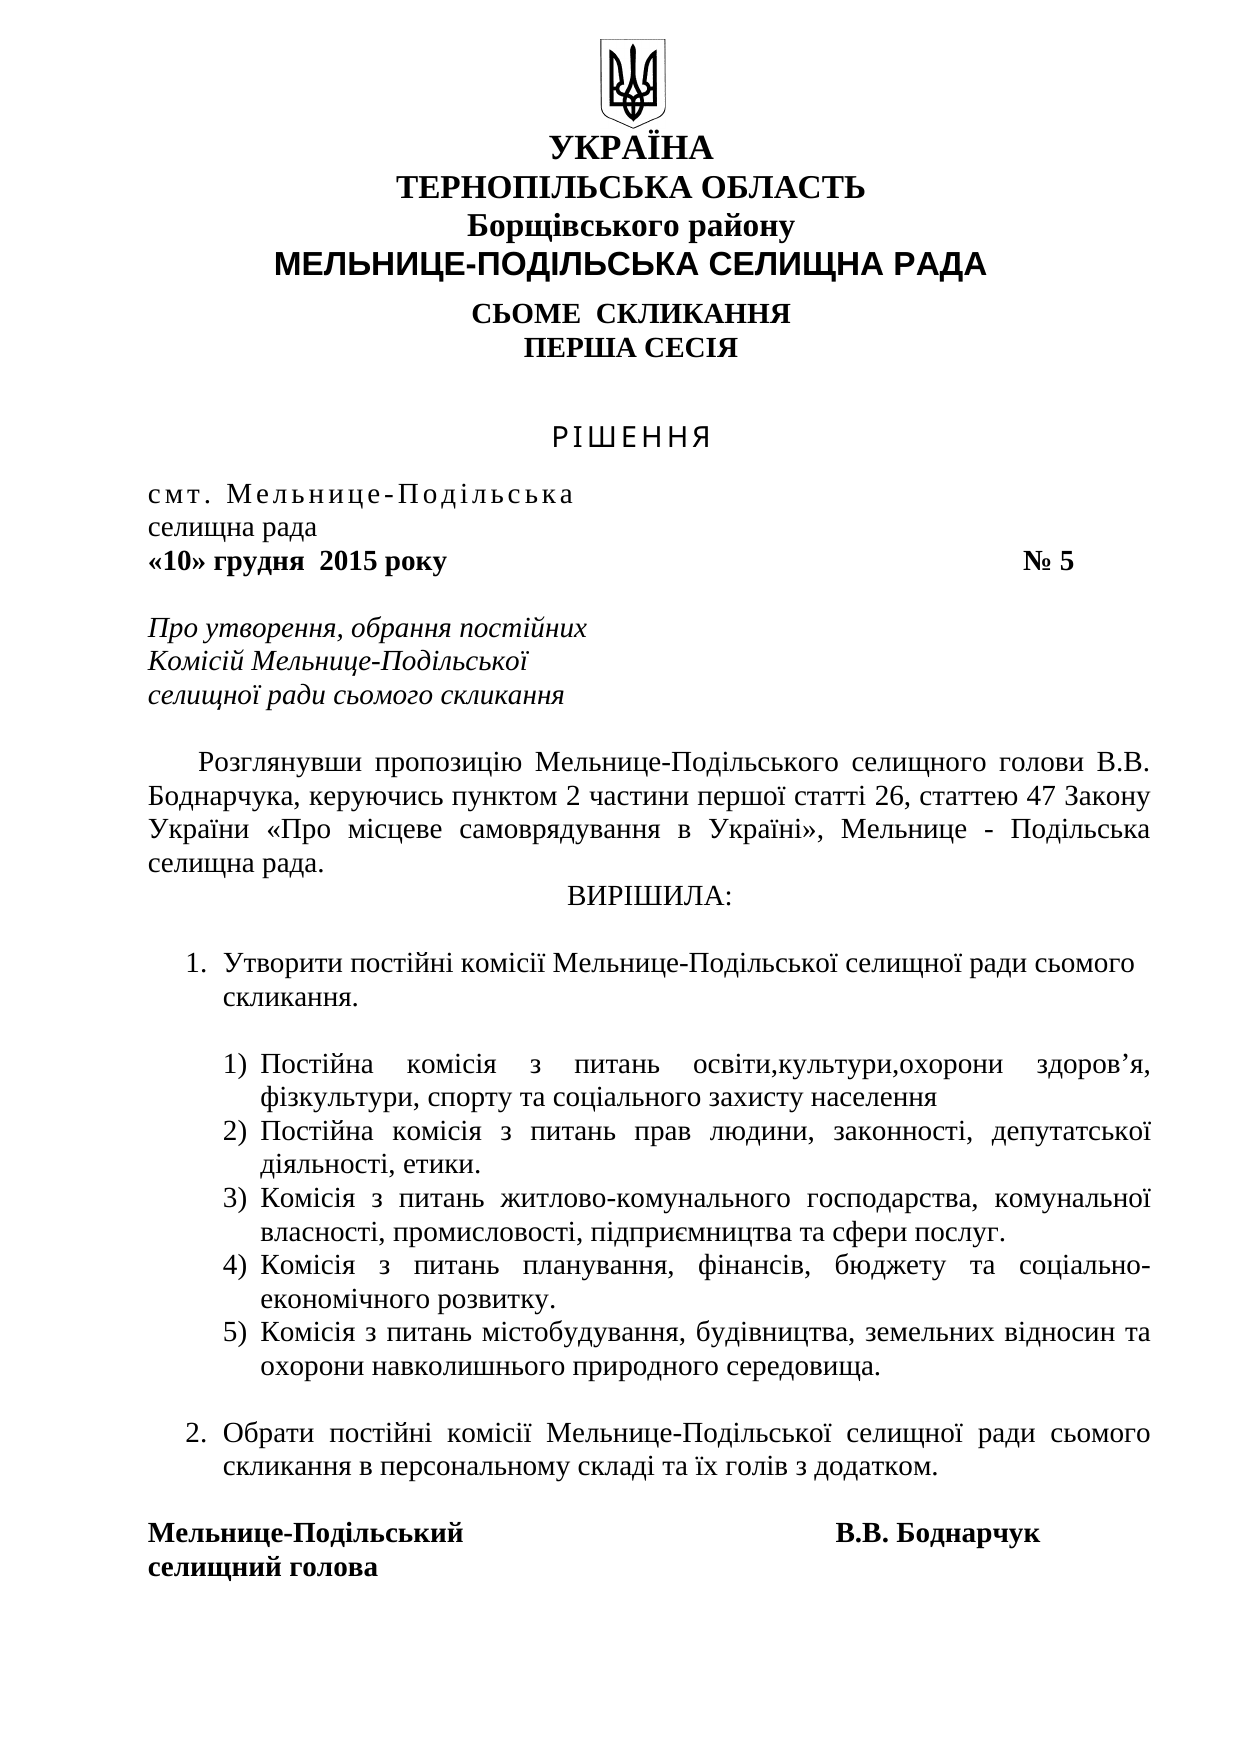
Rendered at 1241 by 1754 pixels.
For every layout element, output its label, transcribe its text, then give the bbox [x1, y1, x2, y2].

list Обрати постійні комісії Мельнице-Подільської селищної ради сьомого скликання в персональному складі та їх голів з додатком. [185, 1415, 1152, 1482]
text селищний голова [148, 1549, 1152, 1583]
text ТЕРНОПІЛЬСЬКА ОБЛАСТЬ [148, 167, 1114, 205]
list Комісія з питань житлово-комунального господарства, комунальної власності, промисловості, підприємництва та сфери послуг. [223, 1180, 1152, 1247]
list Постійна комісія з питань освіти,культури,охорони здоров’я, фізкультури, спорту та соціального захисту населення [223, 1046, 1152, 1113]
list Утворити постійні комісії Мельнице-Подільської селищної ради сьомого скликання. [185, 945, 1152, 1012]
text Борщівського району [148, 205, 1114, 243]
text ПЕРША СЕСІЯ [148, 330, 1114, 363]
text Розглянувши пропозицію Мельнице-Подільського селищного голови В.В. Боднарчука, керуючись пунктом 2 частини першої статті 26, статтею 47 Закону України «Про місцеве самоврядування в Україні», Мельнице - Подільська селищна рада. [148, 744, 1152, 878]
list Комісія з питань містобудування, будівництва, земельних відносин та охорони навколишнього природного середовища. [223, 1314, 1152, 1381]
text УКРАЇНА [148, 126, 1114, 167]
text «10» грудня 2015 року № 5 [148, 543, 1152, 576]
text смт. Мельнице-Подільська [148, 476, 1114, 509]
text ВИРІШИЛА: [148, 878, 1152, 912]
list Комісія з питань планування, фінансів, бюджету та соціально-економічного розвитку. [223, 1247, 1152, 1314]
text РІШЕННЯ [148, 416, 1114, 456]
list Постійна комісія з питань прав людини, законності, депутатської діяльності, етики. [223, 1113, 1152, 1180]
text селищної ради сьомого скликання [148, 677, 1152, 711]
text СЬОМЕ СКЛИКАННЯ [148, 296, 1114, 330]
text Мельнице-Подільський В.В. Боднарчук [148, 1516, 1152, 1549]
text Комісій Мельнице-Подільської [148, 643, 1152, 677]
text МЕЛЬНИЦЕ-ПОДІЛЬСЬКА СЕЛИЩНА РАДА [148, 243, 1114, 282]
text Про утворення, обрання постійних [148, 610, 1152, 643]
text селищна рада [148, 509, 1152, 543]
